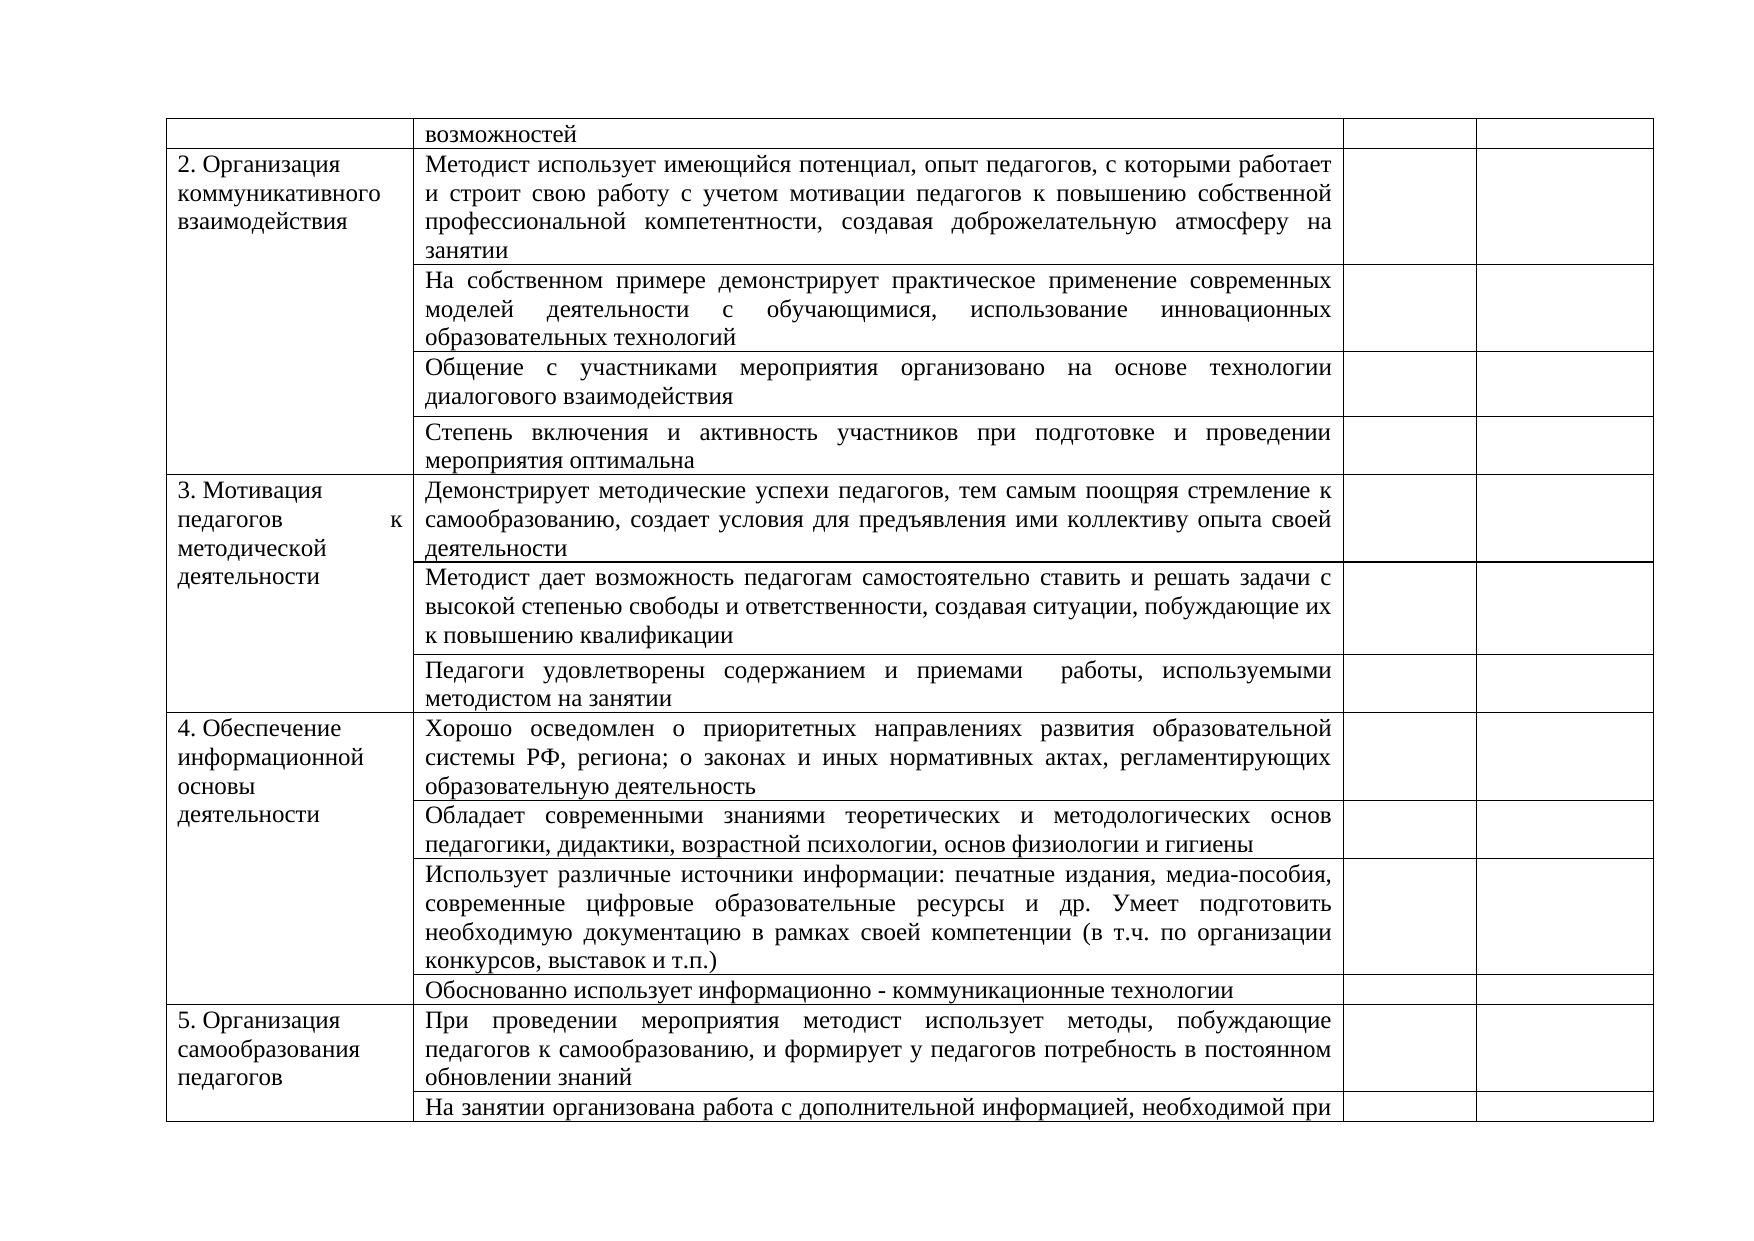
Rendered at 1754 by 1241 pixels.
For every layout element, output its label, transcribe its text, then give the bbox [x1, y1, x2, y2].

table_cell [1344, 352, 1476, 416]
table_cell Педагоги удовлетворены содержанием и приемами работы, используемыми методистом на занятии [414, 655, 1343, 712]
table_cell [1344, 713, 1476, 799]
table_cell [1477, 713, 1653, 799]
table_cell [1477, 149, 1653, 264]
table_cell [1477, 1005, 1653, 1091]
table_cell На собственном примере демонстрирует практическое применение современных моделей деятельности с обучающимися, использование инновационных образовательных технологий [414, 265, 1343, 351]
table_cell [1344, 655, 1476, 712]
table_cell [1477, 475, 1653, 561]
table_cell Методист использует имеющийся потенциал, опыт педагогов, с которыми работает и строит свою работу с учетом мотивации педагогов к повышению собственной профессиональной компетентности, создавая доброжелательную атмосферу на занятии [414, 149, 1343, 264]
table_cell [1477, 265, 1653, 351]
table_cell Обоснованно использует информационно - коммуникационные технологии [414, 975, 1343, 1004]
table_cell [1344, 1005, 1476, 1091]
table_cell [1477, 563, 1653, 654]
table_cell [1344, 1092, 1476, 1121]
table_cell [1344, 417, 1476, 474]
table_cell [1477, 801, 1653, 858]
table_cell 4. Обеспечение информационной основы деятельности [167, 713, 413, 1004]
table_cell [1344, 859, 1476, 974]
table_cell Демонстрирует методические успехи педагогов, тем самым поощряя стремление к самообразованию, создает условия для предъявления ими коллективу опыта своей деятельности [414, 475, 1343, 561]
table_cell 2. Организация коммуникативного взаимодействия [167, 149, 413, 474]
table_cell Хорошо осведомлен о приоритетных направлениях развития образовательной системы РФ, региона; о законах и иных нормативных актах, регламентирующих образовательную деятельность [414, 713, 1343, 799]
table_cell [1344, 801, 1476, 858]
table_cell [1477, 352, 1653, 416]
table_cell [1344, 563, 1476, 654]
table_cell [1477, 975, 1653, 1004]
table_cell [1477, 859, 1653, 974]
table_cell [1477, 655, 1653, 712]
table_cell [414, 119, 1343, 148]
table_cell Общение с участниками мероприятия организовано на основе технологии диалогового взаимодействия [414, 352, 1343, 416]
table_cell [414, 1092, 1343, 1121]
table_cell [1477, 417, 1653, 474]
table_cell Использует различные источники информации: печатные издания, медиа-пособия, современные цифровые образовательные ресурсы и др. Умеет подготовить необходимую документацию в рамках своей компетенции (в т.ч. по организации конкурсов, выставок и т.п.) [414, 859, 1343, 974]
table_cell 5. Организация самообразования педагогов [167, 1005, 413, 1121]
table_cell При проведении мероприятия методист использует методы, побуждающие педагогов к самообразованию, и формирует у педагогов потребность в постоянном обновлении знаний [414, 1005, 1343, 1091]
table_cell [1344, 475, 1476, 561]
table_cell [1344, 119, 1476, 148]
table_cell Методист дает возможность педагогам самостоятельно ставить и решать задачи с высокой степенью свободы и ответственности, создавая ситуации, побуждающие их к повышению квалификации [414, 563, 1343, 654]
table_cell 3. Мотивация педагогов к методической деятельности [167, 475, 413, 712]
table_cell Степень включения и активность участников при подготовке и проведении мероприятия оптимальна [414, 417, 1343, 474]
table_cell [1477, 1092, 1653, 1121]
table_cell [1344, 265, 1476, 351]
table_cell [1344, 975, 1476, 1004]
table_cell [1344, 149, 1476, 264]
table_cell [1477, 119, 1653, 148]
table_cell Обладает современными знаниями теоретических и методологических основ педагогики, дидактики, возрастной психологии, основ физиологии и гигиены [414, 801, 1343, 858]
